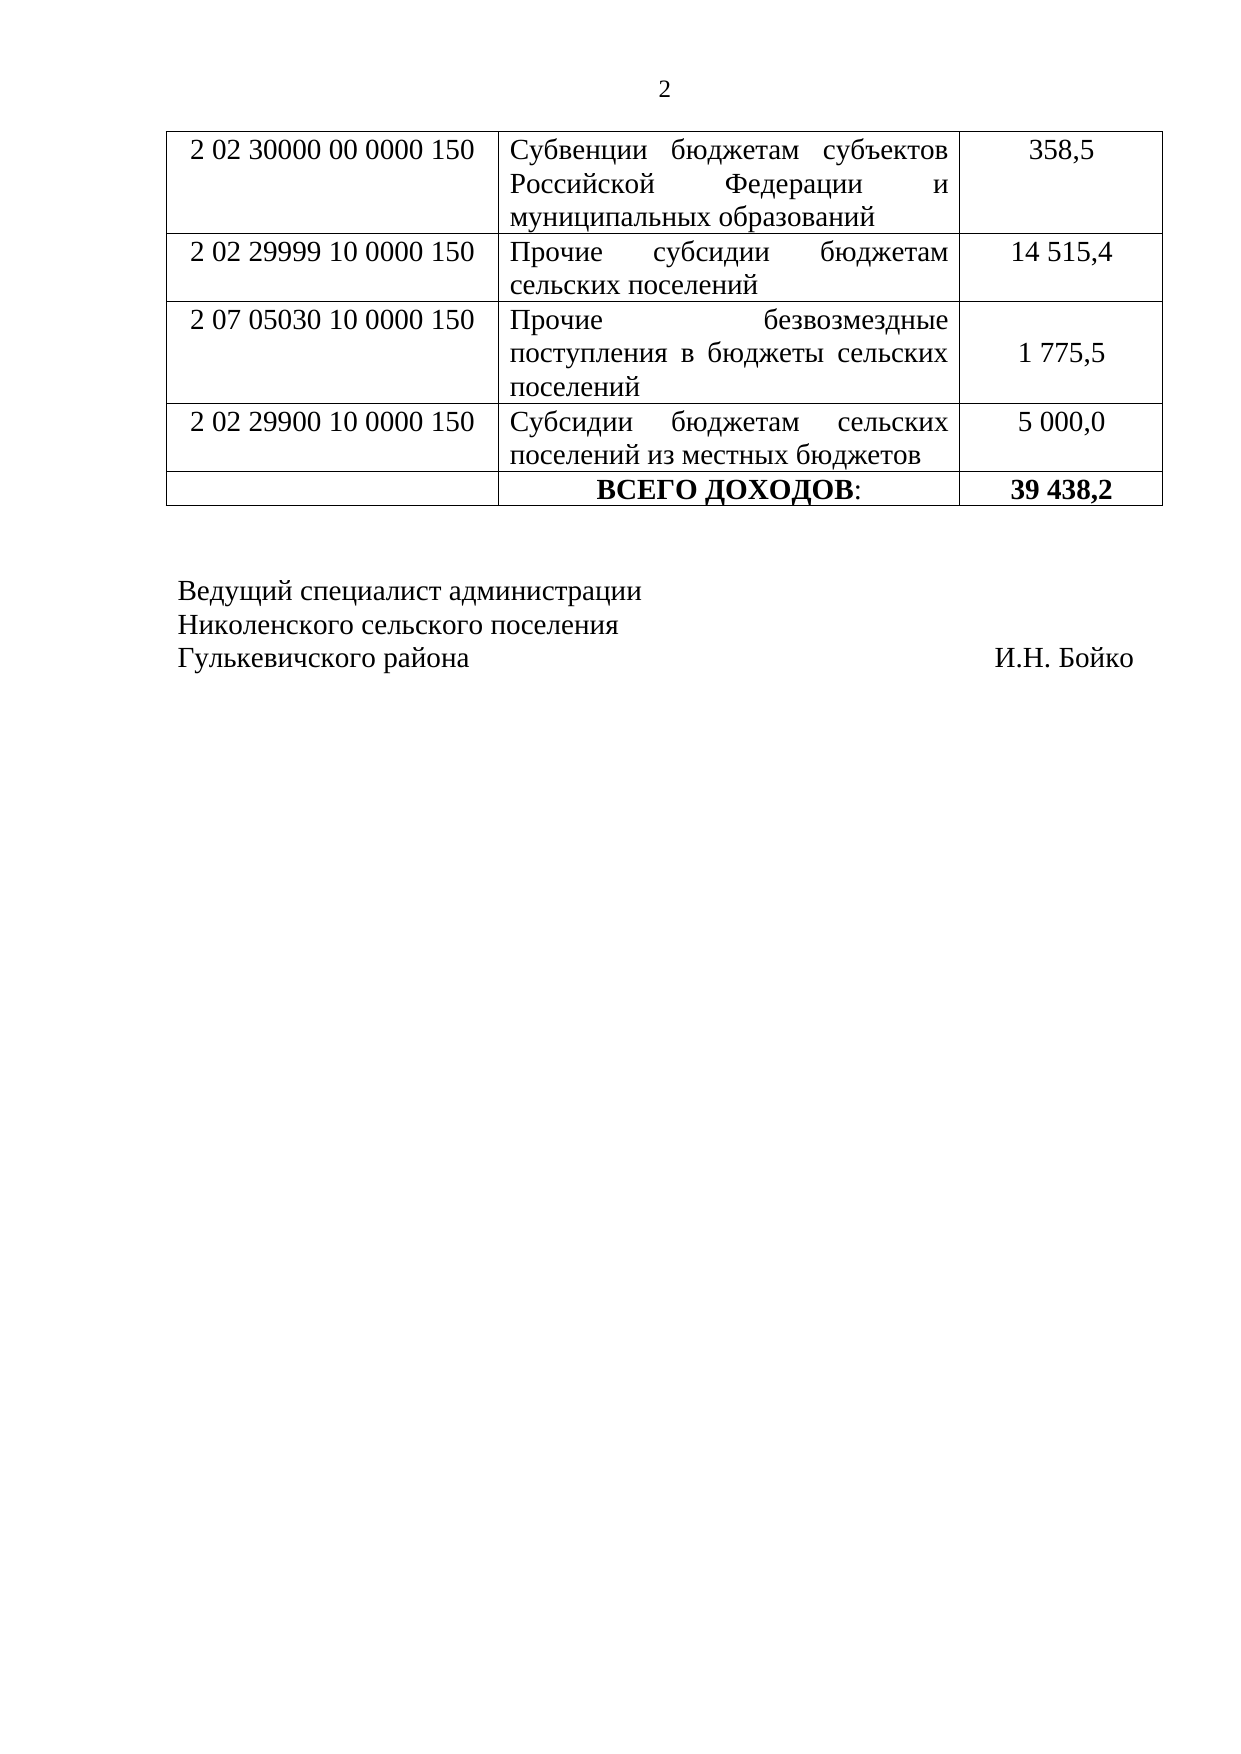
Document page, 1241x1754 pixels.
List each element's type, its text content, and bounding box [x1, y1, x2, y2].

text Николенского сельского поселения [177, 607, 1152, 641]
text Ведущий специалист администрации [177, 573, 1152, 607]
table_cell 2 07 05030 10 0000 150 [167, 302, 498, 403]
text Гулькевичского района И.Н. Бойко [177, 641, 1152, 674]
table_cell 39 438,2 [960, 472, 1162, 505]
table_cell 358,5 [960, 132, 1162, 233]
table_cell Субсидии бюджетам сельских поселений из местных бюджетов [499, 404, 959, 471]
table_cell [167, 472, 498, 505]
table_cell 5 000,0 [960, 404, 1162, 471]
table_cell Прочие субсидии бюджетам сельских поселений [499, 234, 959, 301]
table_cell 14 515,4 [960, 234, 1162, 301]
table_cell 2 02 29900 10 0000 150 [167, 404, 498, 471]
table_cell ВСЕГО ДОХОДОВ: [499, 472, 959, 505]
table_cell Субвенции бюджетам субъектов Российской Федерации и муниципальных образований [499, 132, 959, 233]
table_cell Прочие безвозмездные поступления в бюджеты сельских поселений [499, 302, 959, 403]
table_cell 1 775,5 [960, 302, 1162, 403]
table_cell 2 02 29999 10 0000 150 [167, 234, 498, 301]
table_cell 2 02 30000 00 0000 150 [167, 132, 498, 233]
